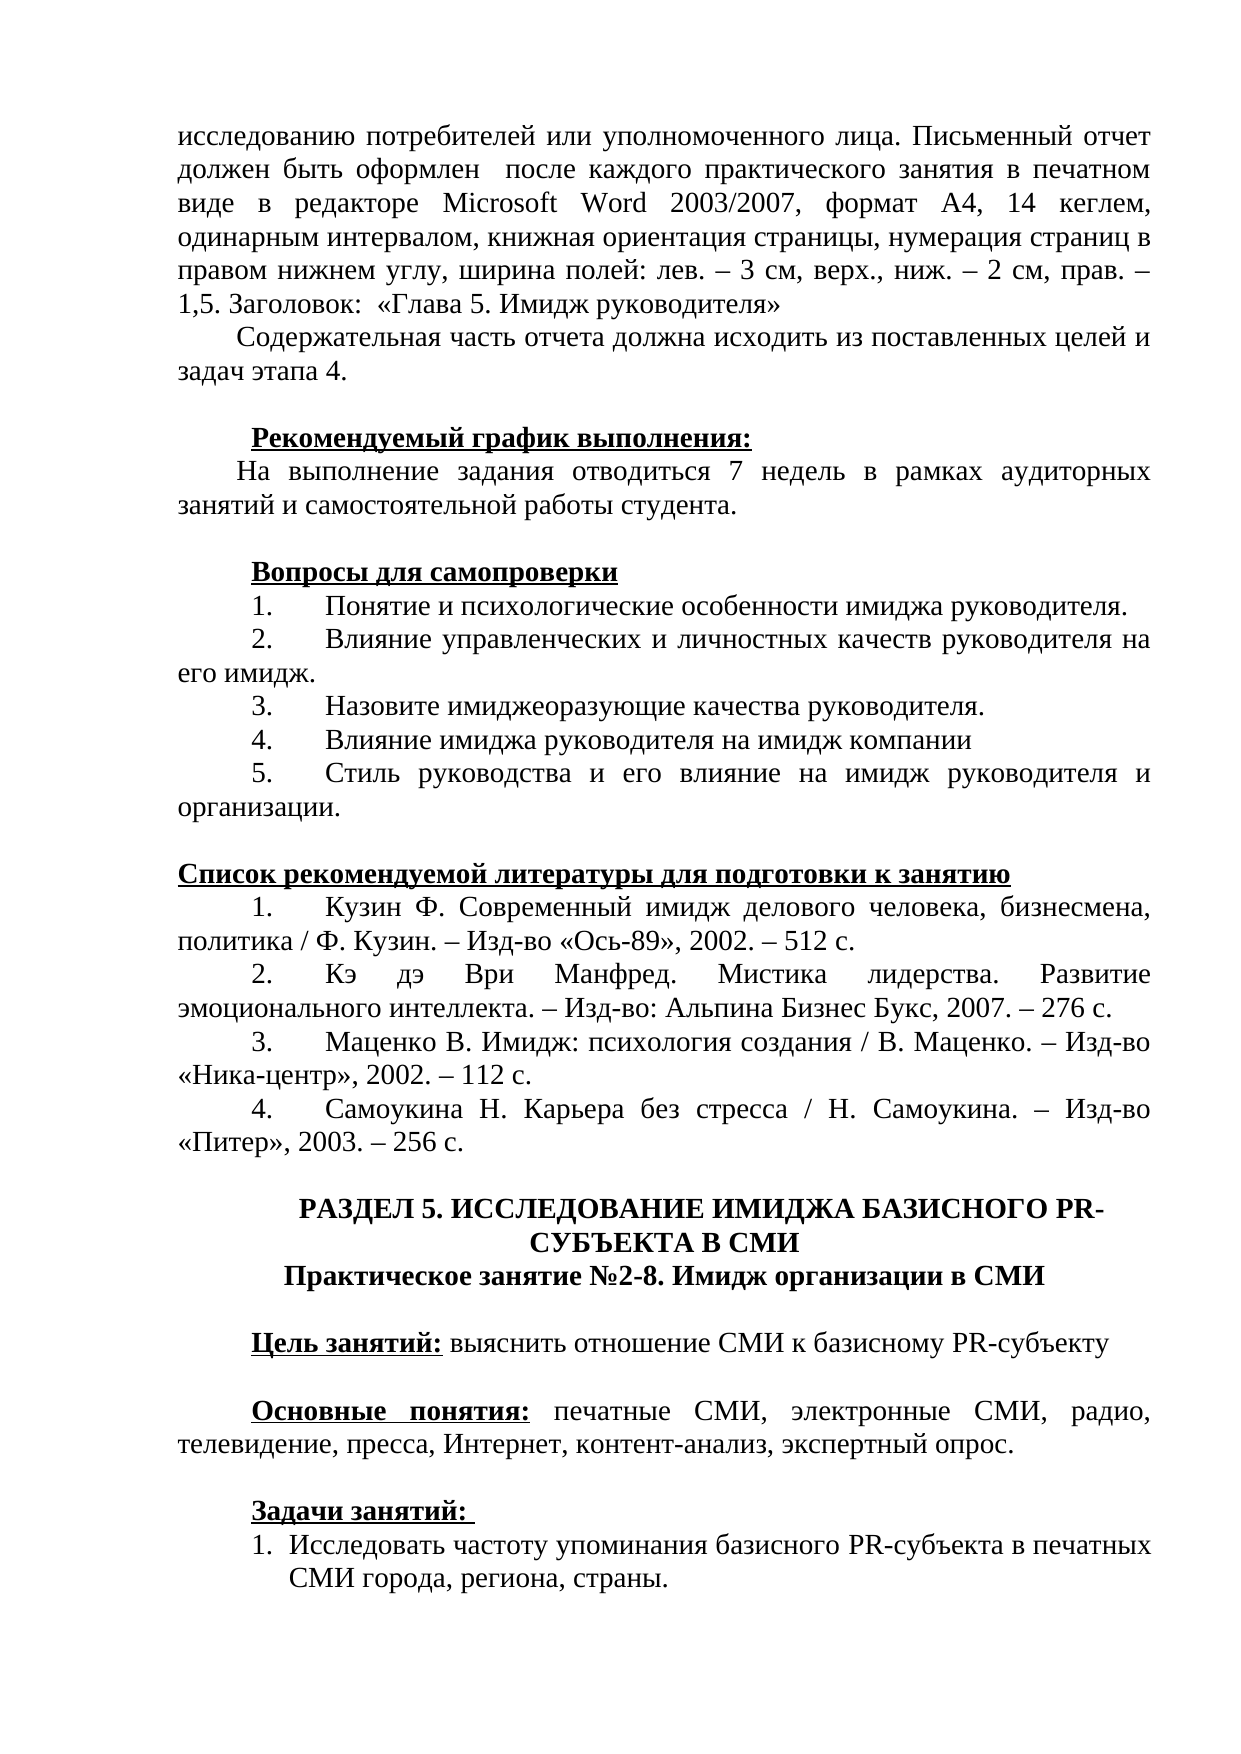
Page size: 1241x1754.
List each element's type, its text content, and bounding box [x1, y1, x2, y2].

list Назовите имиджеоразующие качества руководителя. [177, 688, 1152, 722]
text Рекомендуемый график выполнения: [177, 420, 1152, 453]
list Влияние управленческих и личностных качеств руководителя на его имидж. [177, 621, 1152, 688]
text Вопросы для самопроверки [177, 554, 1152, 588]
list Самоукина Н. Карьера без стресса / Н. Самоукина. – Изд-во «Питер», 2003. – 256 с. [177, 1091, 1152, 1158]
list Кэ дэ Ври Манфред. Мистика лидерства. Развитие эмоционального интеллекта. – Изд-во: Альпина Бизнес Букс, 2007. – 276 с. [177, 957, 1152, 1024]
list Стиль руководства и его влияние на имидж руководителя и организации. [177, 755, 1152, 822]
text Содержательная часть отчета должна исходить из поставленных целей и задач этапа 4. [177, 319, 1152, 386]
list Исследовать частоту упоминания базисного PR-субъекта в печатных СМИ города, региона, страны. [251, 1527, 1152, 1594]
text РАЗДЕЛ 5. ИССЛЕДОВАНИЕ ИМИДЖА БАЗИСНОГО PR-СУБЪЕКТА В СМИ [177, 1191, 1152, 1258]
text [177, 118, 1152, 319]
text Основные понятия: печатные СМИ, электронные СМИ, радио, телевидение, пресса, Интернет, контент-анализ, экспертный опрос. [177, 1393, 1152, 1460]
list Маценко В. Имидж: психология создания / В. Маценко. – Изд-во «Ника-центр», 2002. – 112 с. [177, 1024, 1152, 1091]
text На выполнение задания отводиться 7 недель в рамках аудиторных занятий и самостоятельной работы студента. [177, 453, 1152, 521]
text Цель занятий: выяснить отношение СМИ к базисному PR-субъекту [177, 1326, 1152, 1359]
text Практическое занятие №2-8. Имидж организации в СМИ [177, 1258, 1152, 1292]
list Понятие и психологические особенности имиджа руководителя. [177, 588, 1152, 621]
list Влияние имиджа руководителя на имидж компании [177, 722, 1152, 755]
list Кузин Ф. Современный имидж делового человека, бизнесмена, политика / Ф. Кузин. – Изд-во «Ось-89», 2002. – 512 с. [177, 889, 1152, 957]
text Список рекомендуемой литературы для подготовки к занятию [177, 856, 1152, 889]
text Задачи занятий: [177, 1493, 1152, 1527]
